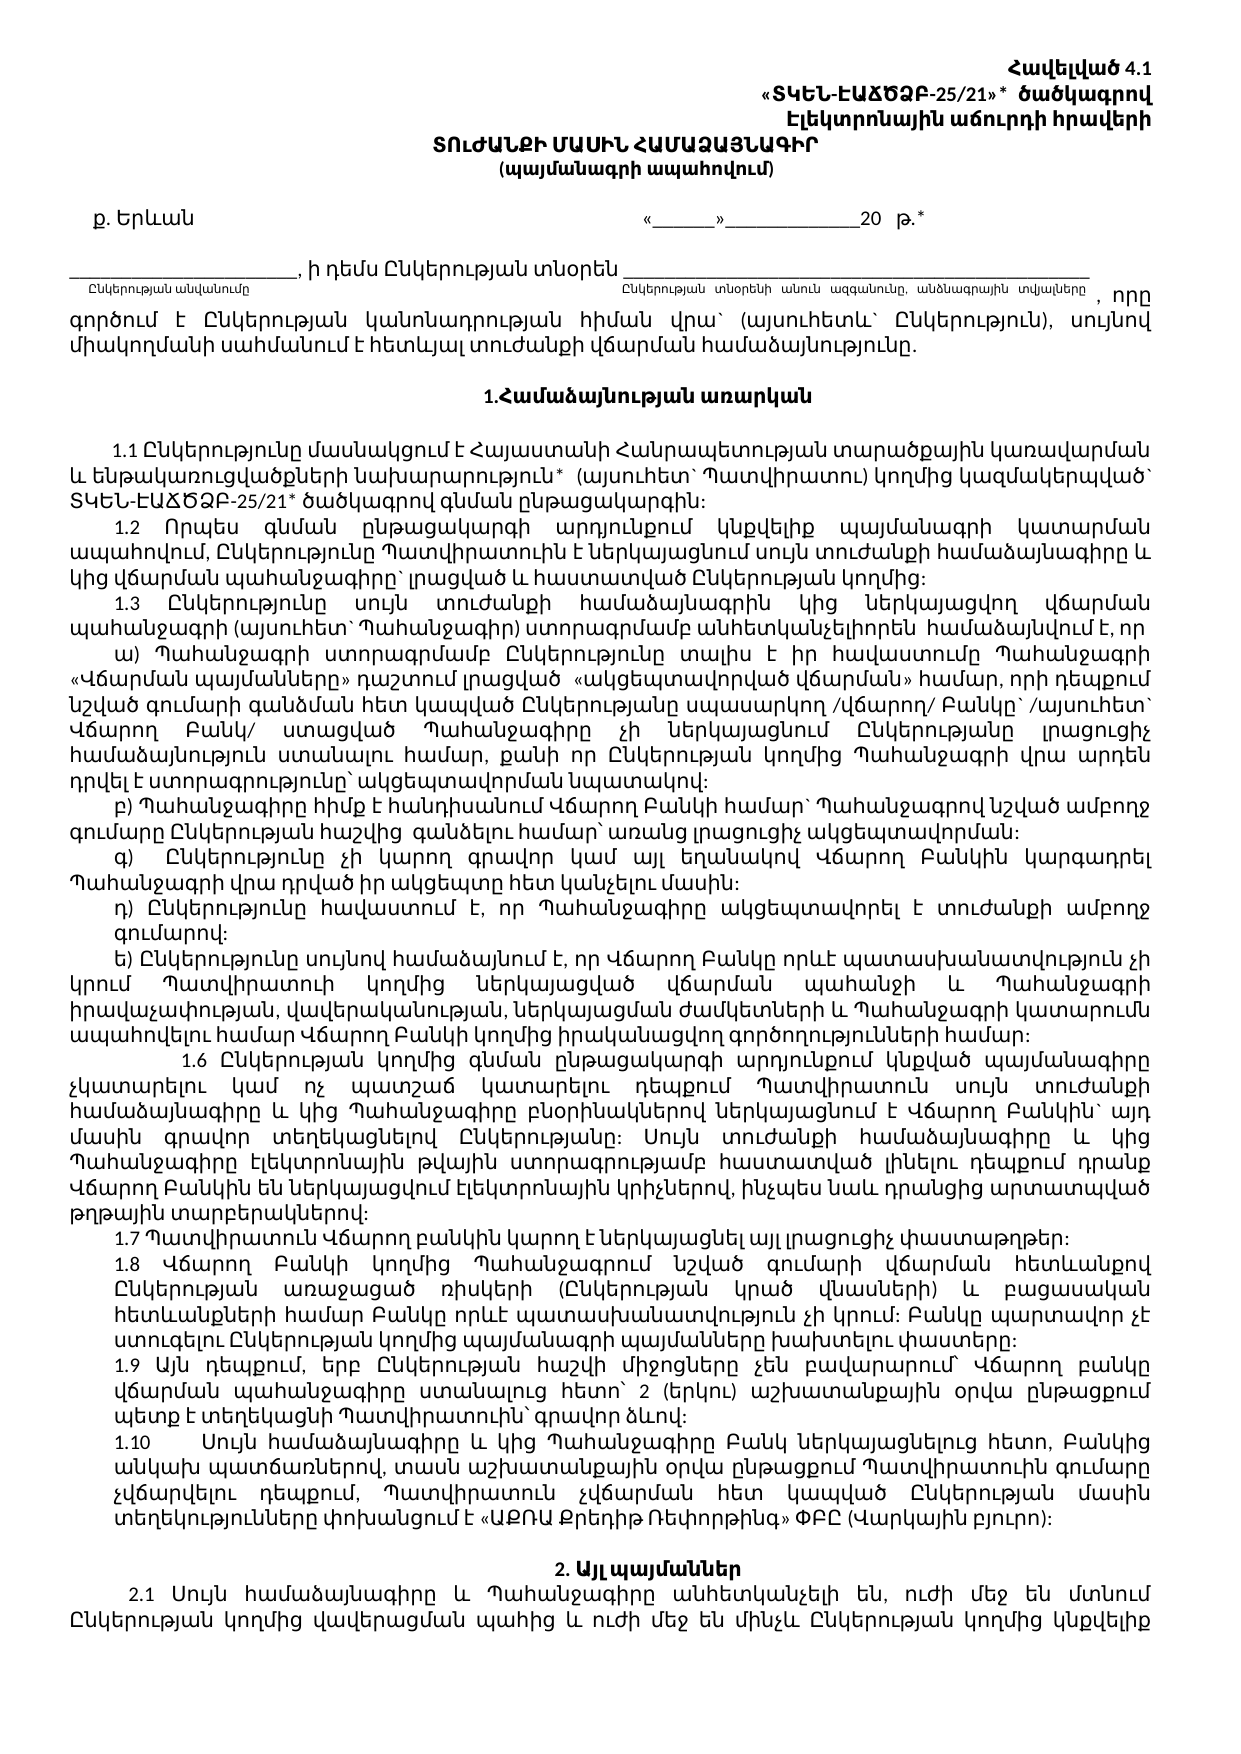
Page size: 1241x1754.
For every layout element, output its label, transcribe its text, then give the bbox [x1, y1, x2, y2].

text 2. Այլ պայմաններ [144, 1556, 1152, 1581]
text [69, 1581, 1152, 1632]
text բ) Պահանջագիրը հիմք է հանդիսանում Վճարող Բանկի համար` Պահանջագրով նշված ամբողջ գումարը Ընկերության հաշվից գանձելու համար՝ առանց լրացուցիչ ակցեպտավորման: [69, 793, 1152, 844]
text դ) Ընկերությունը հավաստում է, որ Պահանջագիրը ակցեպտավորել է տուժանքի ամբողջ գումարով: [113, 895, 1152, 946]
text ք. Երևան «______»_____________20 թ.* [69, 206, 1152, 231]
text գ) Ընկերությունը չի կարող գրավոր կամ այլ եղանակով Վճարող Բանկին կարգադրել Պահանջագրի վրա դրված իր ակցեպտը հետ կանչելու մասին: [69, 844, 1152, 895]
text (պայմանագրի ապահովում) [69, 157, 1152, 180]
text ______________________, ի դեմս Ընկերության տնօրեն _____________________________________________ [69, 256, 1152, 282]
text 1.7 Պատվիրատուն Վճարող բանկին կարող է ներկայացնել այլ լրացուցիչ փաստաթղթեր: [113, 1226, 1152, 1251]
text 1.2 Որպես գնման ընթացակարգի արդյունքում կնքվելիք պայմանագրի կատարման ապահովում, Ընկերությունը Պատվիրատուին է ներկայացնում սույն տուժանքի համաձայնագիրը և կից վճարման պահանջագիրը` լրացված և հաստատված Ընկերության կողմից: [69, 514, 1152, 590]
text 1.8 Վճարող Բանկի կողմից Պահանջագրում նշված գումարի վճարման հետևանքով Ընկերության առաջացած ռիսկերի (Ընկերության կրած վնասների) և բացասական հետևանքների համար Բանկը որևէ պատասխանատվություն չի կրում: Բանկը պարտավոր չէ ստուգելու Ընկերության կողմից պայմանագրի պայմանները խախտելու փաստերը: [113, 1251, 1152, 1353]
text ե) Ընկերությունը սույնով համաձայնում է, որ Վճարող Բանկը որևէ պատասխանատվություն չի կրում Պատվիրատուի կողմից ներկայացված վճարման պահանջի և Պահանջագրի իրավաչափության, վավերականության, ներկայացման ժամկետների և Պահանջագրի կատարումն ապահովելու համար Վճարող Բանկի կողմից իրականացվող գործողությունների համար: [69, 946, 1152, 1048]
text Հավելված 4.1 [69, 56, 1152, 81]
text ա) Պահանջագրի ստորագրմամբ Ընկերությունը տալիս է իր հավաստումը Պահանջագրի «Վճարման պայմանները» դաշտում լրացված «ակցեպտավորված վճարման» համար, որի դեպքում նշված գումարի գանձման հետ կապված Ընկերությանը սպասարկող /վճարող/ Բանկը` /այսուհետ` Վճարող Բանկ/ ստացված Պահանջագիրը չի ներկայացնում Ընկերությանը լրացուցիչ համաձայնություն ստանալու համար, քանի որ Ընկերության կողմից Պահանջագրի վրա արդեն դրվել է ստորագրությունը՝ ակցեպտավորման նպատակով: [69, 641, 1152, 793]
text 1.6 Ընկերության կողմից գնման ընթացակարգի արդյունքում կնքված պայմանագիրը չկատարելու կամ ոչ պատշաճ կատարելու դեպքում Պատվիրատուն սույն տուժանքի համաձայնագիրը և կից Պահանջագիրը բնօրինակներով ներկայացնում է Վճարող Բանկին` այդ մասին գրավոր տեղեկացնելով Ընկերությանը: Սույն տուժանքի համաձայնագիրը և կից Պահանջագիրը էլեկտրոնային թվային ստորագրությամբ հաստատված լինելու դեպքում դրանք Վճարող Բանկին են ներկայացվում էլեկտրոնային կրիչներով, ինչպես նաև դրանցից արտատպված թղթային տարբերակներով: [69, 1048, 1152, 1226]
text Էլեկտրոնային աճուրդի հրավերի [69, 106, 1152, 132]
text «ՏԿԵՆ-ԷԱՃԾՁԲ-25/21»* ծածկագրով [69, 81, 1152, 106]
text 1.3 Ընկերությունը սույն տուժանքի համաձայնագրին կից ներկայացվող վճարման պահանջագրի (այսուհետ` Պահանջագիր) ստորագրմամբ անհետկանչելիորեն համաձայնվում է, որ [69, 590, 1152, 641]
text 1.9 Այն դեպքում, երբ Ընկերության հաշվի միջոցները չեն բավարարում՝ Վճարող բանկը վճարման պահանջագիրը ստանալուց հետո՝ 2 (երկու) աշխատանքային օրվա ընթացքում պետք է տեղեկացնի Պատվիրատուին՝ գրավոր ձևով: [113, 1353, 1152, 1429]
text 1.1 Ընկերությունը մասնակցում է Հայաստանի Հանրապետության տարածքային կառավարման և ենթակառուցվածքների նախարարություն* (այսուհետ` Պատվիրատու) կողմից կազմակերպված` ՏԿԵՆ-ԷԱՃԾՁԲ-25/21* ծածկագրով գնման ընթացակարգին: [69, 438, 1152, 514]
text ՏՈւԺԱՆՔԻ ՄԱՍԻՆ ՀԱՄԱՁԱՅՆԱԳԻՐ [69, 132, 1152, 157]
text 1.Համաձայնության առարկան [144, 383, 1152, 409]
text Ընկերության անվանումը Ընկերության տնօրենի անուն ազգանունը, անձնագրային տվյալները , որը գործում է Ընկերության կանոնադրության հիման վրա` (այսուհետև` Ընկերություն), սույնով միակողմանի սահմանում է հետևյալ տուժանքի վճարման համաձայնությունը. [69, 282, 1152, 358]
text 1.10 Սույն համաձայնագիրը և կից Պահանջագիրը Բանկ ներկայացնելուց հետո, Բանկից անկախ պատճառներով, տասն աշխատանքային օրվա ընթացքում Պատվիրատուին գումարը չվճարվելու դեպքում, Պատվիրատուն չվճարման հետ կապված Ընկերության մասին տեղեկությունները փոխանցում է «ԱՔՌԱ Քրեդիթ Ռեփորթինգ» ՓԲԸ (Վարկային բյուրո): [113, 1429, 1152, 1531]
